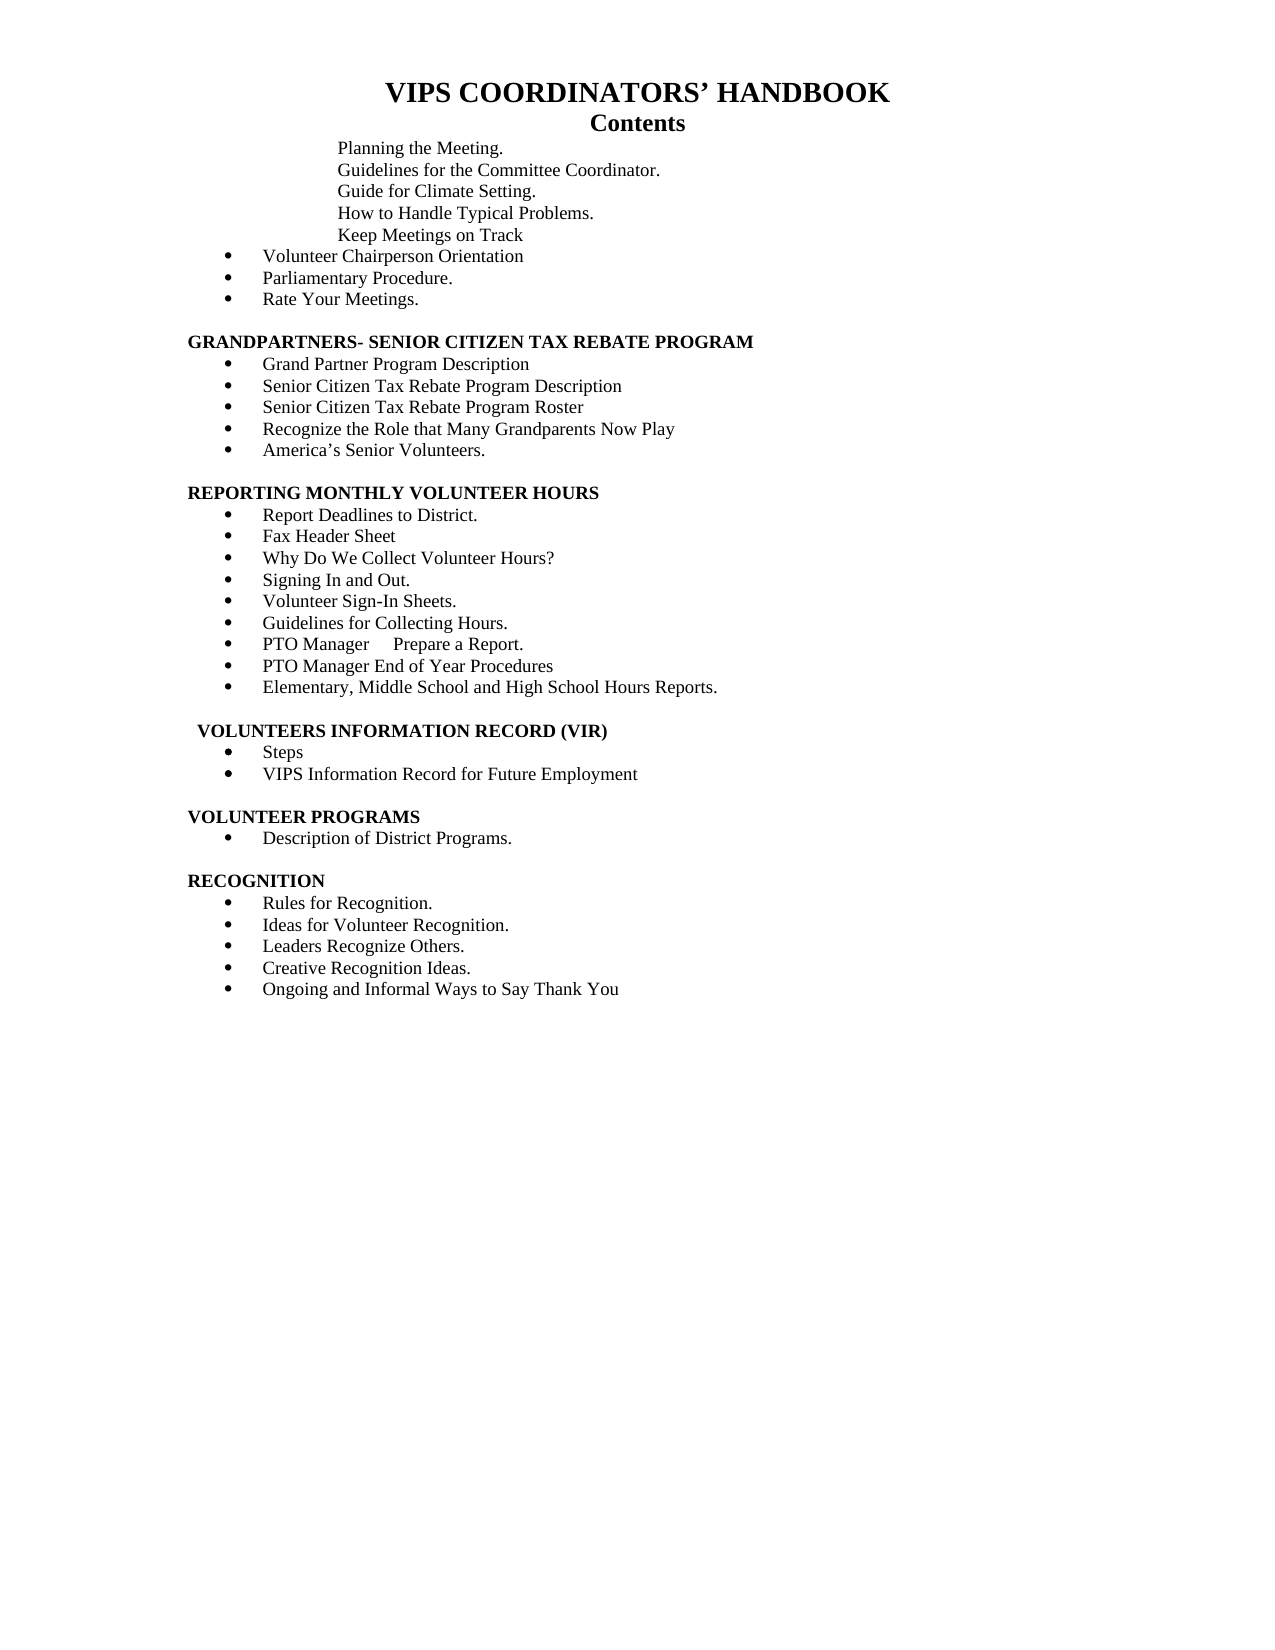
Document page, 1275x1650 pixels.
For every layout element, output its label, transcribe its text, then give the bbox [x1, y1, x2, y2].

list Elementary, Middle School and High School Hours Reports. [225, 676, 1087, 698]
subtitle REPORTING MONTHLY VOLUNTEER HOURS [187, 482, 1087, 504]
list Information Record for Future Employment [225, 763, 1087, 784]
subtitle GRANDPARTNERS- Senior Citizen Tax Rebate Program [187, 331, 1087, 353]
text Guidelines for the Committee Coordinator. [225, 159, 1087, 180]
text Keep Meetings on Track [225, 223, 1087, 245]
list Ideas for Volunteer Recognition. [225, 913, 1087, 935]
list Grand Partner Program Description [225, 353, 1087, 374]
list Steps [225, 741, 1087, 763]
list Fax Header Sheet [225, 525, 1087, 547]
list Description of District Programs. [225, 827, 1087, 849]
list Signing In and Out. [225, 568, 1087, 590]
list PTO Manager End of Year Procedures [225, 655, 1087, 676]
list Volunteer Chairperson Orientation [225, 245, 1087, 267]
list Senior Citizen Tax Rebate Program Description [225, 374, 1087, 396]
list Why Do We Collect Volunteer Hours? [225, 547, 1087, 568]
subtitle RECOGNITION [187, 870, 1087, 892]
text VOLUNTEERS INFORMATION RECORD (VIR) [187, 719, 1087, 741]
list Recognize the Role that Many Grandparents Now Play [225, 418, 1087, 439]
list ’s Senior Volunteers. [225, 439, 1087, 461]
list Guidelines for Collecting Hours. [225, 612, 1087, 633]
list Rate Your Meetings. [225, 288, 1087, 310]
list Ongoing and Informal Ways to Say Thank You [225, 978, 1087, 1000]
list PTO Manager  Prepare a Report. [225, 633, 1087, 655]
list Volunteer Sign-In Sheets. [225, 590, 1087, 612]
text Guide for Climate Setting. [225, 180, 1087, 202]
list Parliamentary Procedure. [225, 267, 1087, 288]
text Planning the Meeting. [225, 137, 1087, 159]
list Report Deadlines to District. [225, 504, 1087, 525]
list Leaders Recognize Others. [225, 935, 1087, 957]
list Rules for Recognition. [225, 892, 1087, 913]
subtitle VOLUNTEER PROGRAMS [187, 806, 1087, 827]
text How to Handle Typical Problems. [225, 202, 1087, 223]
list Creative Recognition Ideas. [225, 957, 1087, 978]
list Senior Citizen Tax Rebate Program Roster [225, 396, 1087, 418]
